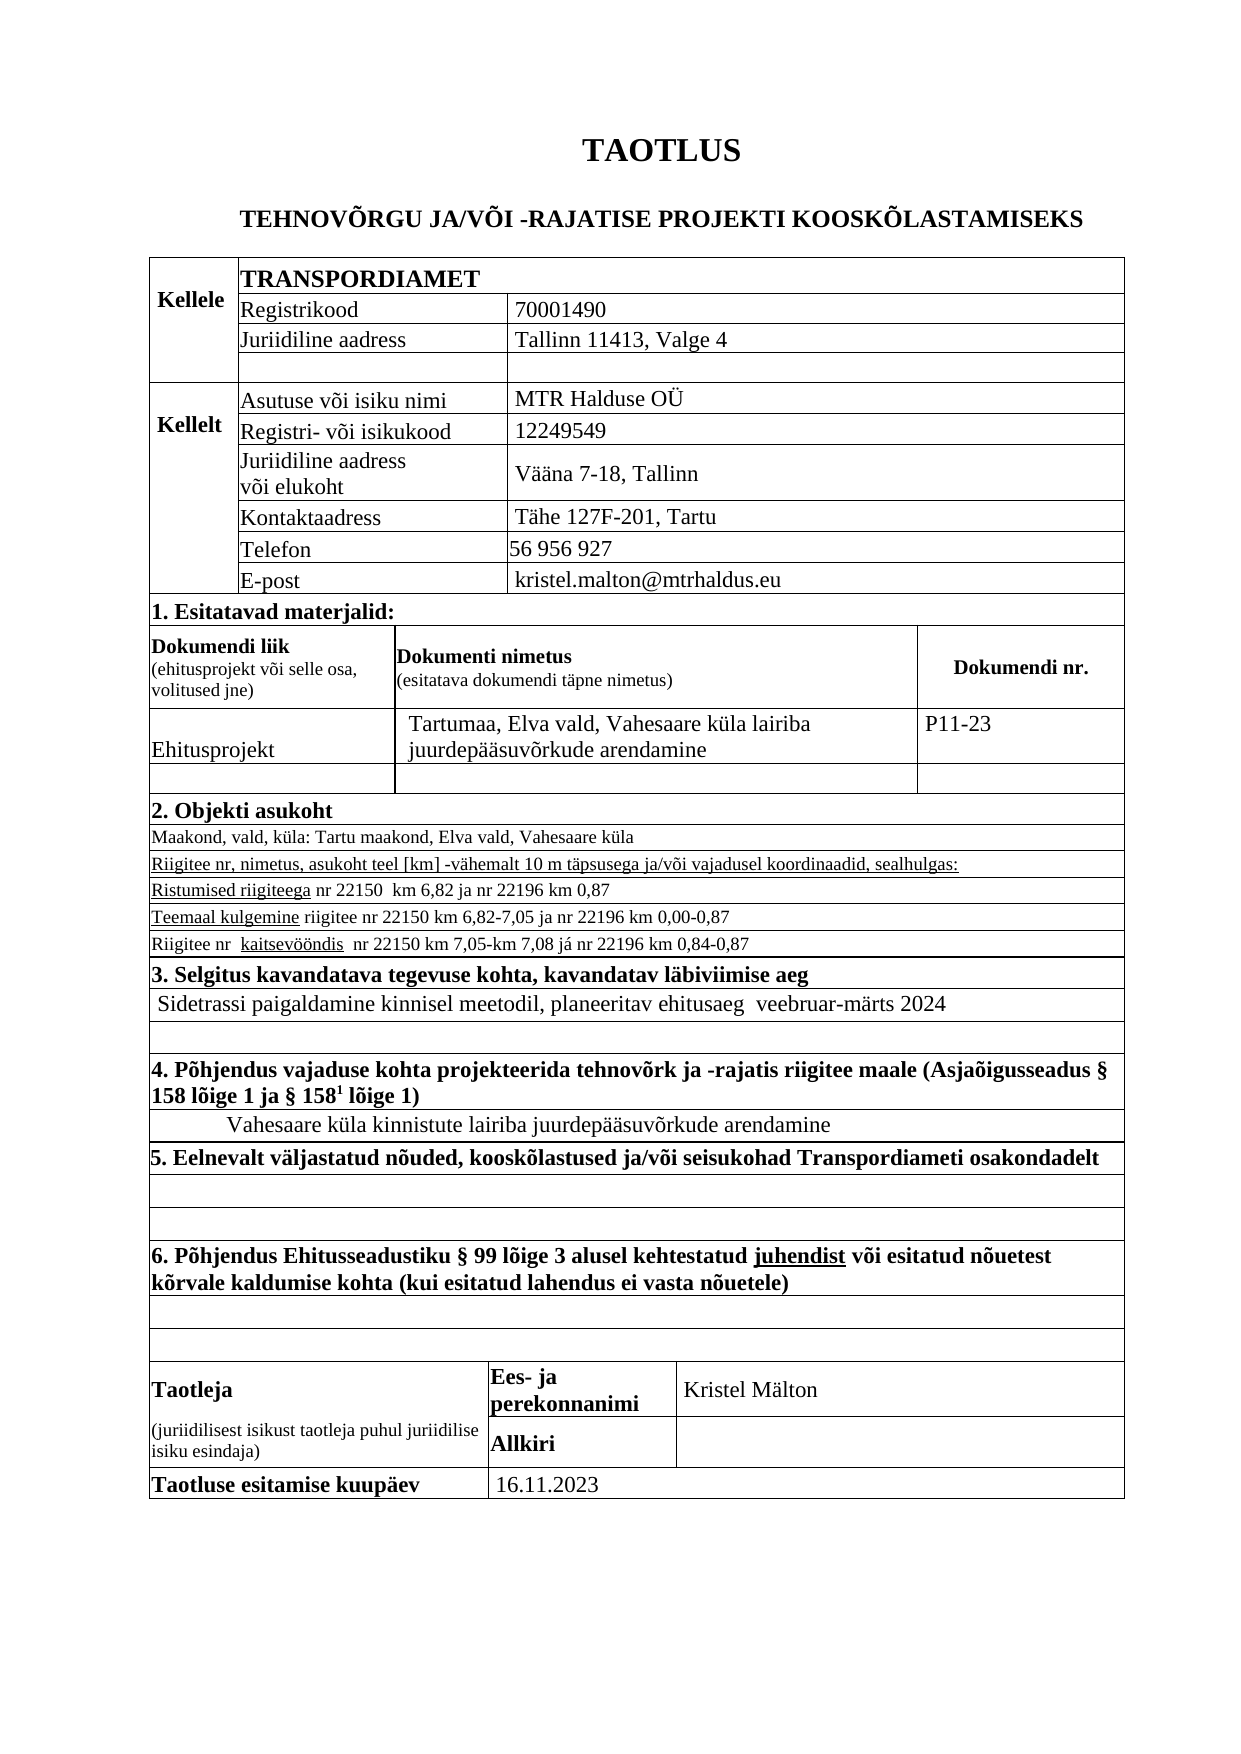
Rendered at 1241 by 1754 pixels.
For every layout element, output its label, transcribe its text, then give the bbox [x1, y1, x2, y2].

table_cell Taotluse esitamise kuupäev [150, 1468, 488, 1498]
table_cell (juriidilisest isikust taotleja puhul juriidilise isiku esindaja) [150, 1416, 488, 1467]
table_cell Maakond, vald, küla: Tartu maakond, Elva vald, Vahesaare küla [150, 825, 1124, 850]
table_cell [150, 1296, 1124, 1328]
table_cell 16.11.2023 [489, 1468, 1124, 1498]
table_cell 56 956 927 [508, 532, 1124, 562]
table_cell 1. Esitatavad materjalid: [150, 594, 1124, 624]
table_cell [150, 1175, 1124, 1207]
table_cell Tallinn 11413, Valge 4 [508, 324, 1124, 352]
table_cell Ristumised riigiteega nr 22150 km 6,82 ja nr 22196 km 0,87 [150, 878, 1124, 903]
table_cell Kontaktaadress [239, 501, 507, 531]
table_cell Vääna 7-18, Tallinn [508, 445, 1124, 499]
table_cell kristel.malton@mtrhaldus.eu [508, 563, 1124, 593]
table_cell Registrikood [239, 294, 507, 322]
table_cell [396, 764, 917, 792]
table_cell Juriidiline aadress või elukoht [239, 445, 507, 499]
table_cell [239, 353, 507, 382]
table_cell [150, 1329, 1124, 1361]
table_cell E-post [239, 563, 507, 593]
table_cell Vahesaare küla kinnistute lairiba juurdepääsuvõrkude arendamine [150, 1110, 1124, 1141]
table_cell [508, 353, 1124, 382]
table_cell Taotleja [150, 1362, 488, 1416]
table_cell Registri- või isikukood [239, 414, 507, 444]
table_cell Riigitee nr kaitsevööndis nr 22150 km 7,05-km 7,08 já nr 22196 km 0,84-0,87 [150, 931, 1124, 956]
table_cell Sidetrassi paigaldamine kinnisel meetodil, planeeritav ehitusaeg veebruar-märts 2024 [150, 989, 1124, 1021]
table_cell MTR Halduse OÜ [508, 383, 1124, 413]
table_cell 4. Põhjendus vajaduse kohta projekteerida tehnovõrk ja -rajatis riigitee maale (Asjaõigusseadus § 158 lõige 1 ja § 1581 lõige 1) [150, 1054, 1124, 1109]
table_cell 2. Objekti asukoht [150, 794, 1124, 824]
table_cell P11-23 [918, 709, 1124, 763]
table_cell Telefon [239, 532, 507, 562]
table_cell 6. Põhjendus Ehitusseadustiku § 99 lõige 3 alusel kehtestatud juhendist või esitatud nõuetest kõrvale kaldumise kohta (kui esitatud lahendus ei vasta nõuetele) [150, 1241, 1124, 1295]
table_cell Dokumendi liik (ehitusprojekt või selle osa, volitused jne) [150, 626, 394, 707]
text TAOTLUS [177, 130, 1146, 168]
table_cell Kellelt [150, 383, 238, 593]
table_cell Juriidiline aadress [239, 324, 507, 352]
table_cell [918, 764, 1124, 792]
table_cell Dokumenti nimetus (esitatava dokumendi täpne nimetus) [396, 626, 917, 707]
table_cell Ehitusprojekt [150, 709, 394, 763]
table_cell [150, 1022, 1124, 1053]
table_header TRANSPORDIAMET [239, 258, 1124, 293]
table_header Kellele [150, 258, 238, 382]
table_cell Kristel Mälton [677, 1362, 1124, 1416]
table_cell Tähe 127F-201, Tartu [508, 501, 1124, 531]
table_cell [150, 1208, 1124, 1240]
table_cell Dokumendi nr. [918, 626, 1124, 707]
table_cell Riigitee nr, nimetus, asukoht teel [km] -vähemalt 10 m täpsusega ja/või vajadusel koordinaadid, sealhulgas: [150, 851, 1124, 877]
table_cell Teemaal kulgemine riigitee nr 22150 km 6,82-7,05 ja nr 22196 km 0,00-0,87 [150, 904, 1124, 930]
table_cell Tartumaa, Elva vald, Vahesaare küla lairiba juurdepääsuvõrkude arendamine [396, 709, 917, 763]
table_cell [150, 764, 394, 792]
text TEHNOVÕRGU JA/VÕI -RAJATISE PROJEKTI KOOSKÕLASTAMISEKS [177, 204, 1146, 233]
table_cell 12249549 [508, 414, 1124, 444]
table_cell Asutuse või isiku nimi [239, 383, 507, 413]
table_cell [677, 1417, 1124, 1467]
table_cell Ees- ja perekonnanimi [489, 1362, 676, 1416]
table_cell Allkiri [489, 1417, 676, 1467]
table_cell 5. Eelnevalt väljastatud nõuded, kooskõlastused ja/või seisukohad Transpordiameti osakondadelt [150, 1143, 1124, 1174]
table_cell 3. Selgitus kavandatava tegevuse kohta, kavandatav läbiviimise aeg [150, 958, 1124, 988]
table_cell 70001490 [508, 294, 1124, 322]
